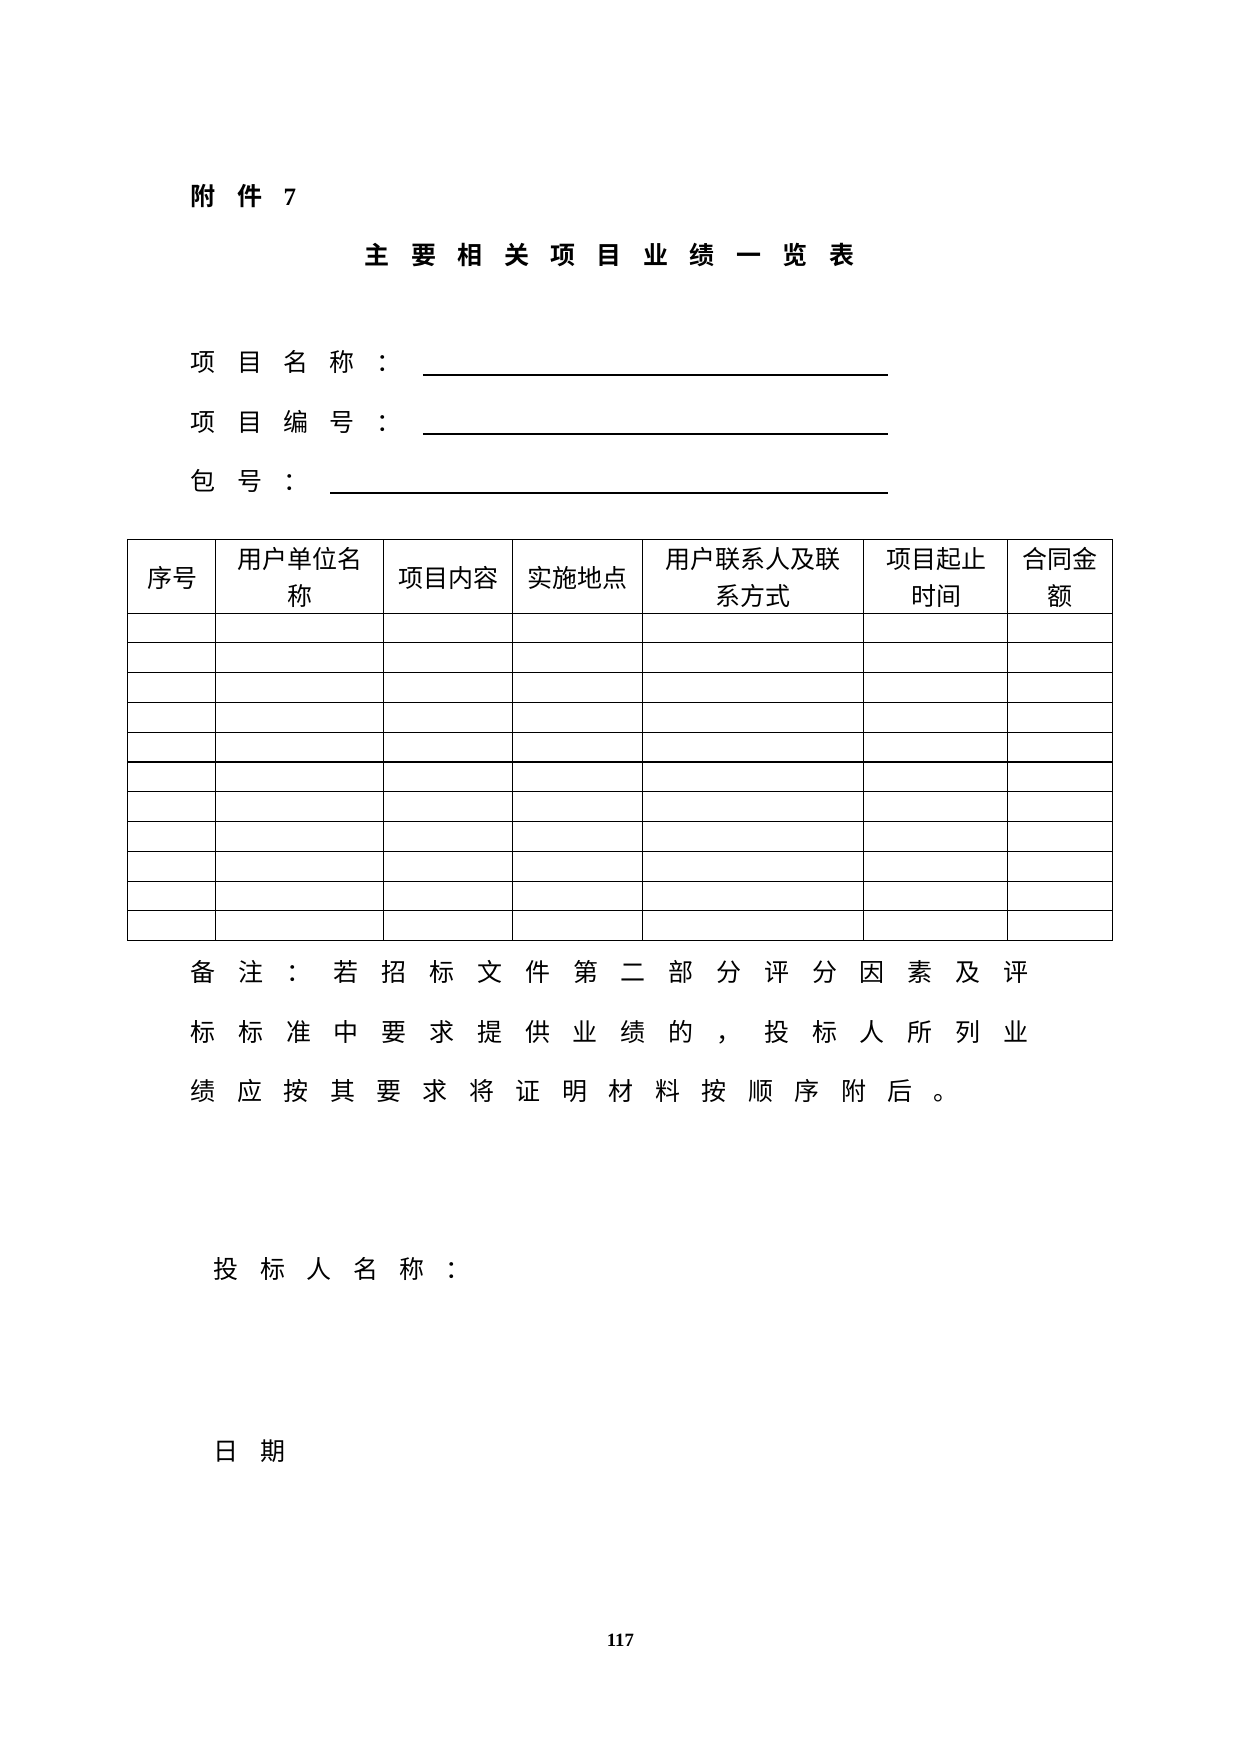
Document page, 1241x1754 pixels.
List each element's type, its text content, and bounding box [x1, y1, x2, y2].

table_header 用户单位名称 [216, 540, 383, 612]
table_cell [128, 733, 215, 761]
table_cell [216, 643, 383, 672]
table_cell [216, 911, 383, 940]
table_cell [384, 614, 512, 642]
table_cell [216, 703, 383, 732]
table_cell [216, 822, 383, 851]
table_cell [643, 882, 863, 910]
table_header 实施地点 [513, 540, 642, 612]
table_cell [643, 673, 863, 702]
table_cell [513, 852, 642, 881]
table_cell [128, 792, 215, 821]
table_cell [1008, 911, 1112, 940]
table_header 合同金额 [1008, 540, 1112, 612]
table_cell [643, 733, 863, 761]
text 投标人名称： [190, 1238, 1041, 1297]
table_cell [643, 792, 863, 821]
table_cell [128, 911, 215, 940]
table_cell [643, 852, 863, 881]
table_cell [1008, 614, 1112, 642]
table_cell [1008, 733, 1112, 761]
table_cell [1008, 763, 1112, 791]
table_cell [128, 882, 215, 910]
table_cell [513, 763, 642, 791]
text 日期 [190, 1359, 1041, 1478]
table_cell [864, 703, 1007, 732]
table_cell [643, 763, 863, 791]
table_cell [513, 822, 642, 851]
table_cell [643, 911, 863, 940]
table_cell [216, 882, 383, 910]
table_cell [513, 733, 642, 761]
table_cell [1008, 792, 1112, 821]
text 备注：若招标文件第二部分评分因素及评标标准中要求提供业绩的，投标人所列业绩应按其要求将证明材料按顺序附后。 [190, 941, 1050, 1119]
table_cell [864, 882, 1007, 910]
text 主要相关项目业绩一览表 [190, 224, 1050, 283]
table_cell [513, 673, 642, 702]
table_cell [384, 763, 512, 791]
table_cell [864, 792, 1007, 821]
table_cell [216, 763, 383, 791]
table_cell [384, 792, 512, 821]
table_cell [384, 643, 512, 672]
table_cell [216, 614, 383, 642]
table_cell [128, 763, 215, 791]
table_cell [216, 733, 383, 761]
table_cell [384, 911, 512, 940]
table_cell [643, 643, 863, 672]
table_cell [513, 911, 642, 940]
table_cell [1008, 673, 1112, 702]
table_cell [513, 882, 642, 910]
table_cell [864, 733, 1007, 761]
table_cell [513, 614, 642, 642]
table_cell [513, 703, 642, 732]
table_header 项目内容 [384, 540, 512, 612]
table_cell [128, 822, 215, 851]
table_cell [384, 703, 512, 732]
table_header 项目起止时间 [864, 540, 1007, 612]
table_cell [384, 882, 512, 910]
table_cell [864, 852, 1007, 881]
table_cell [128, 643, 215, 672]
table_cell [864, 614, 1007, 642]
table_cell [384, 673, 512, 702]
table_cell [128, 673, 215, 702]
table_cell [216, 673, 383, 702]
table_cell [1008, 703, 1112, 732]
text 附件7 [190, 164, 1050, 224]
table_cell [864, 911, 1007, 940]
table_cell [1008, 822, 1112, 851]
table_cell [864, 763, 1007, 791]
text 项目编号： [190, 390, 1050, 450]
table_cell [216, 792, 383, 821]
table_cell [1008, 643, 1112, 672]
text 项目名称： [190, 331, 1050, 390]
table_cell [513, 643, 642, 672]
table_cell [216, 852, 383, 881]
table_cell [643, 614, 863, 642]
table_cell [864, 673, 1007, 702]
table_cell [128, 852, 215, 881]
table_cell [384, 852, 512, 881]
table_cell [864, 643, 1007, 672]
table_cell [1008, 882, 1112, 910]
text 包号： [190, 450, 1050, 509]
table_cell [643, 703, 863, 732]
table_cell [643, 822, 863, 851]
table_cell [513, 792, 642, 821]
table_header 用户联系人及联系方式 [643, 540, 863, 612]
table_cell [384, 733, 512, 761]
table_cell [384, 822, 512, 851]
table_header 序号 [128, 540, 215, 612]
table_cell [1008, 852, 1112, 881]
table_cell [128, 614, 215, 642]
table_cell [128, 703, 215, 732]
table_cell [864, 822, 1007, 851]
